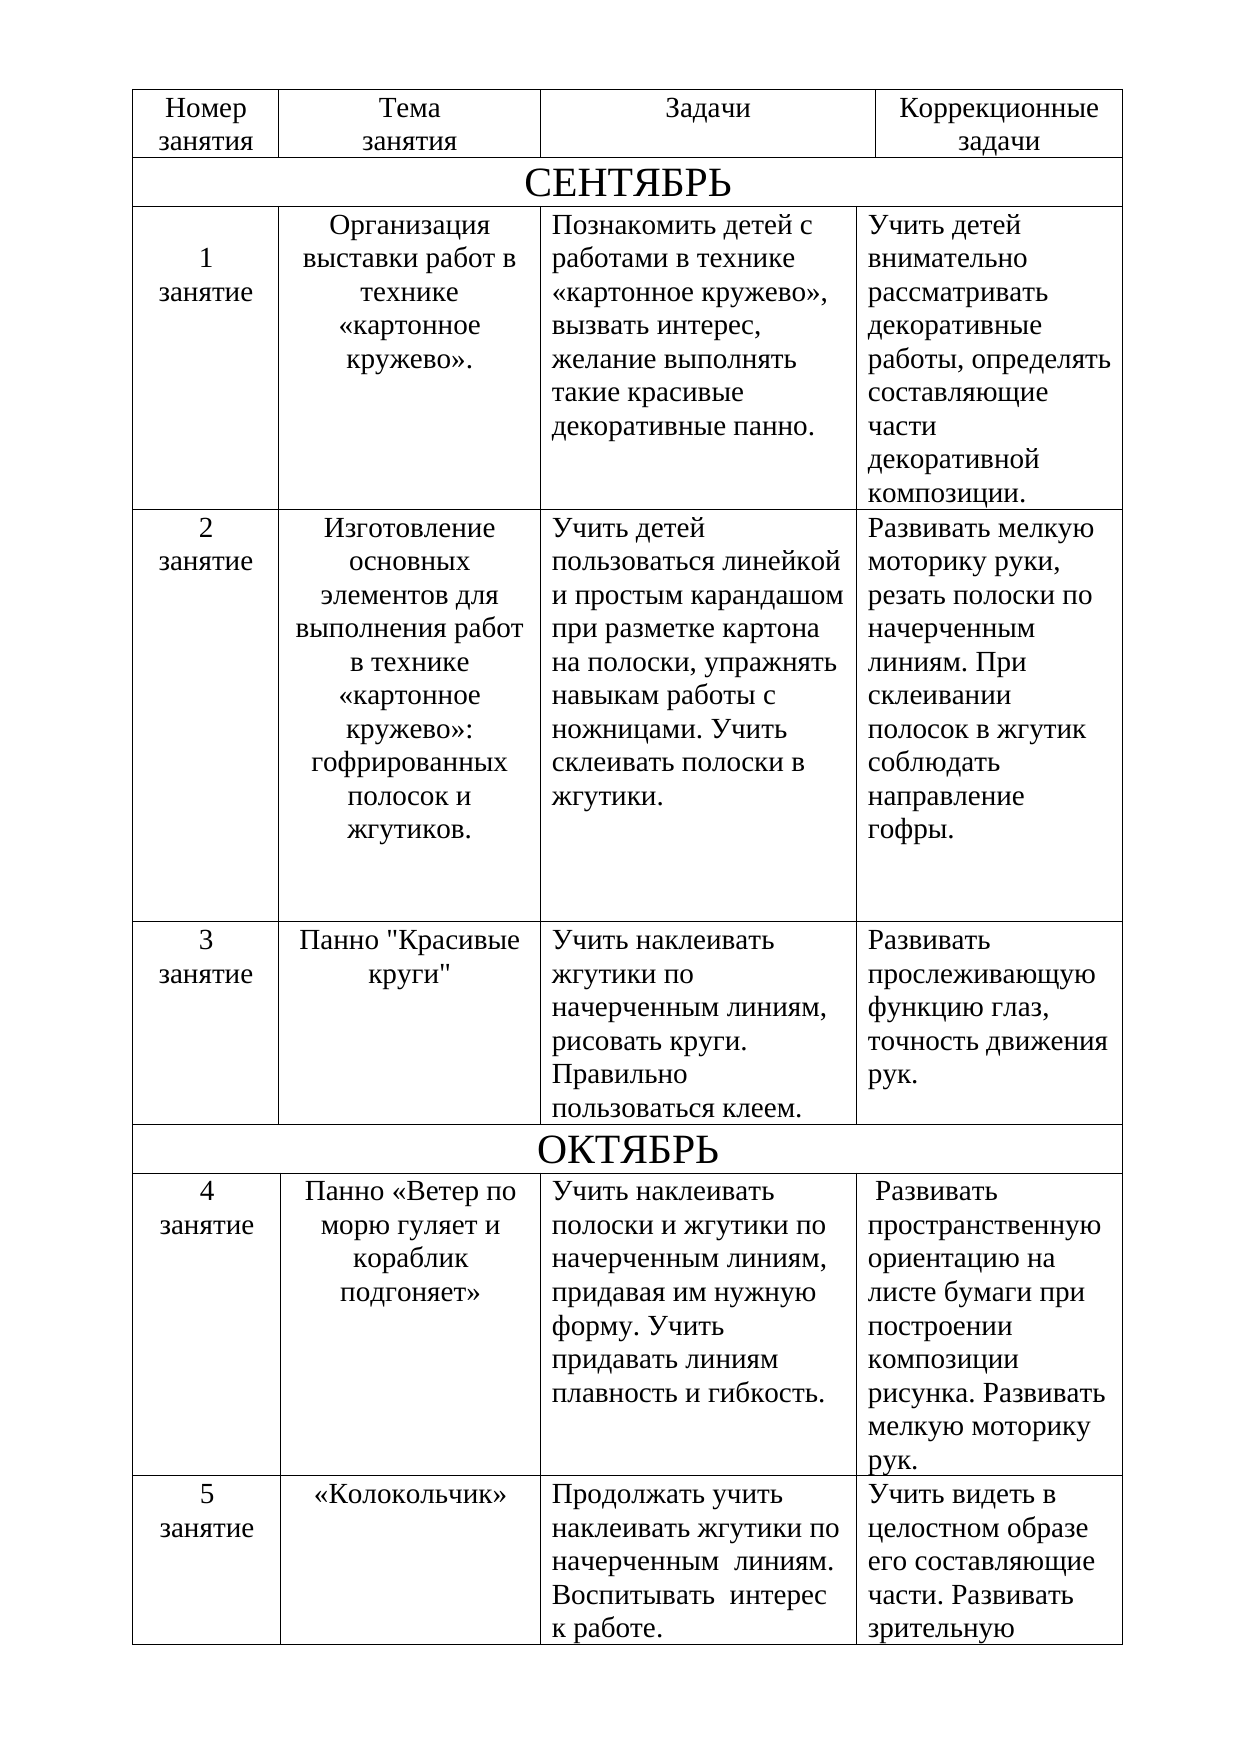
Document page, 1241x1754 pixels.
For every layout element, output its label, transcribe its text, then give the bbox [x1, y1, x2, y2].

table_cell Познакомить детей с работами в технике «картонное кружево», вызвать интерес, желание выполнять такие красивые декоративные панно. [541, 207, 856, 509]
table_cell Учить наклеивать жгутики по начерченным линиям, рисовать круги. Правильно пользоваться клеем. [541, 922, 856, 1123]
table_cell Учить наклеивать полоски и жгутики по начерченным линиям, придавая им нужную форму. Учить придавать линиям плавность и гибкость. [541, 1174, 856, 1475]
table_header Коррекционные задачи [876, 90, 1122, 157]
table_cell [541, 1476, 856, 1644]
table_header Тема занятия [279, 90, 540, 157]
table_cell ОКТЯБРЬ [133, 1125, 1122, 1172]
table_cell Учить детей внимательно рассматривать декоративные работы, определять составляющие части декоративной композиции. [857, 207, 1122, 509]
table_header Задачи [541, 90, 875, 157]
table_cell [857, 1476, 1122, 1644]
table_header Номер занятия [133, 90, 278, 157]
table_cell 5 занятие [133, 1476, 280, 1644]
table_cell Развивать прослеживающую функцию глаз, точность движения рук. [857, 922, 1122, 1123]
table_cell Организация выставки работ в технике «картонное кружево». [279, 207, 540, 509]
table_cell Панно «Ветер по морю гуляет и кораблик подгоняет» [281, 1174, 540, 1475]
table_cell СЕНТЯБРЬ [133, 158, 1122, 206]
table_cell Учить детей пользоваться линейкой и простым карандашом при разметке картона на полоски, упражнять навыкам работы с ножницами. Учить склеивать полоски в жгутики. [541, 510, 856, 921]
table_cell 2 занятие [133, 510, 278, 921]
table_cell «Колокольчик» [281, 1476, 540, 1644]
table_cell 3 занятие [133, 922, 278, 1123]
table_cell Развивать мелкую моторику руки, резать полоски по начерченным линиям. При склеивании полосок в жгутик соблюдать направление гофры. [857, 510, 1122, 921]
table_cell Изготовление основных элементов для выполнения работ в технике «картонное кружево»: гофрированных полосок и жгутиков. [279, 510, 540, 921]
table_cell Развивать пространственную ориентацию на листе бумаги при построении композиции рисунка. Развивать мелкую моторику рук. [857, 1174, 1122, 1475]
table_cell 4 занятие [133, 1174, 280, 1475]
table_cell 1 занятие [133, 207, 278, 509]
table_cell Панно "Красивые круги" [279, 922, 540, 1123]
